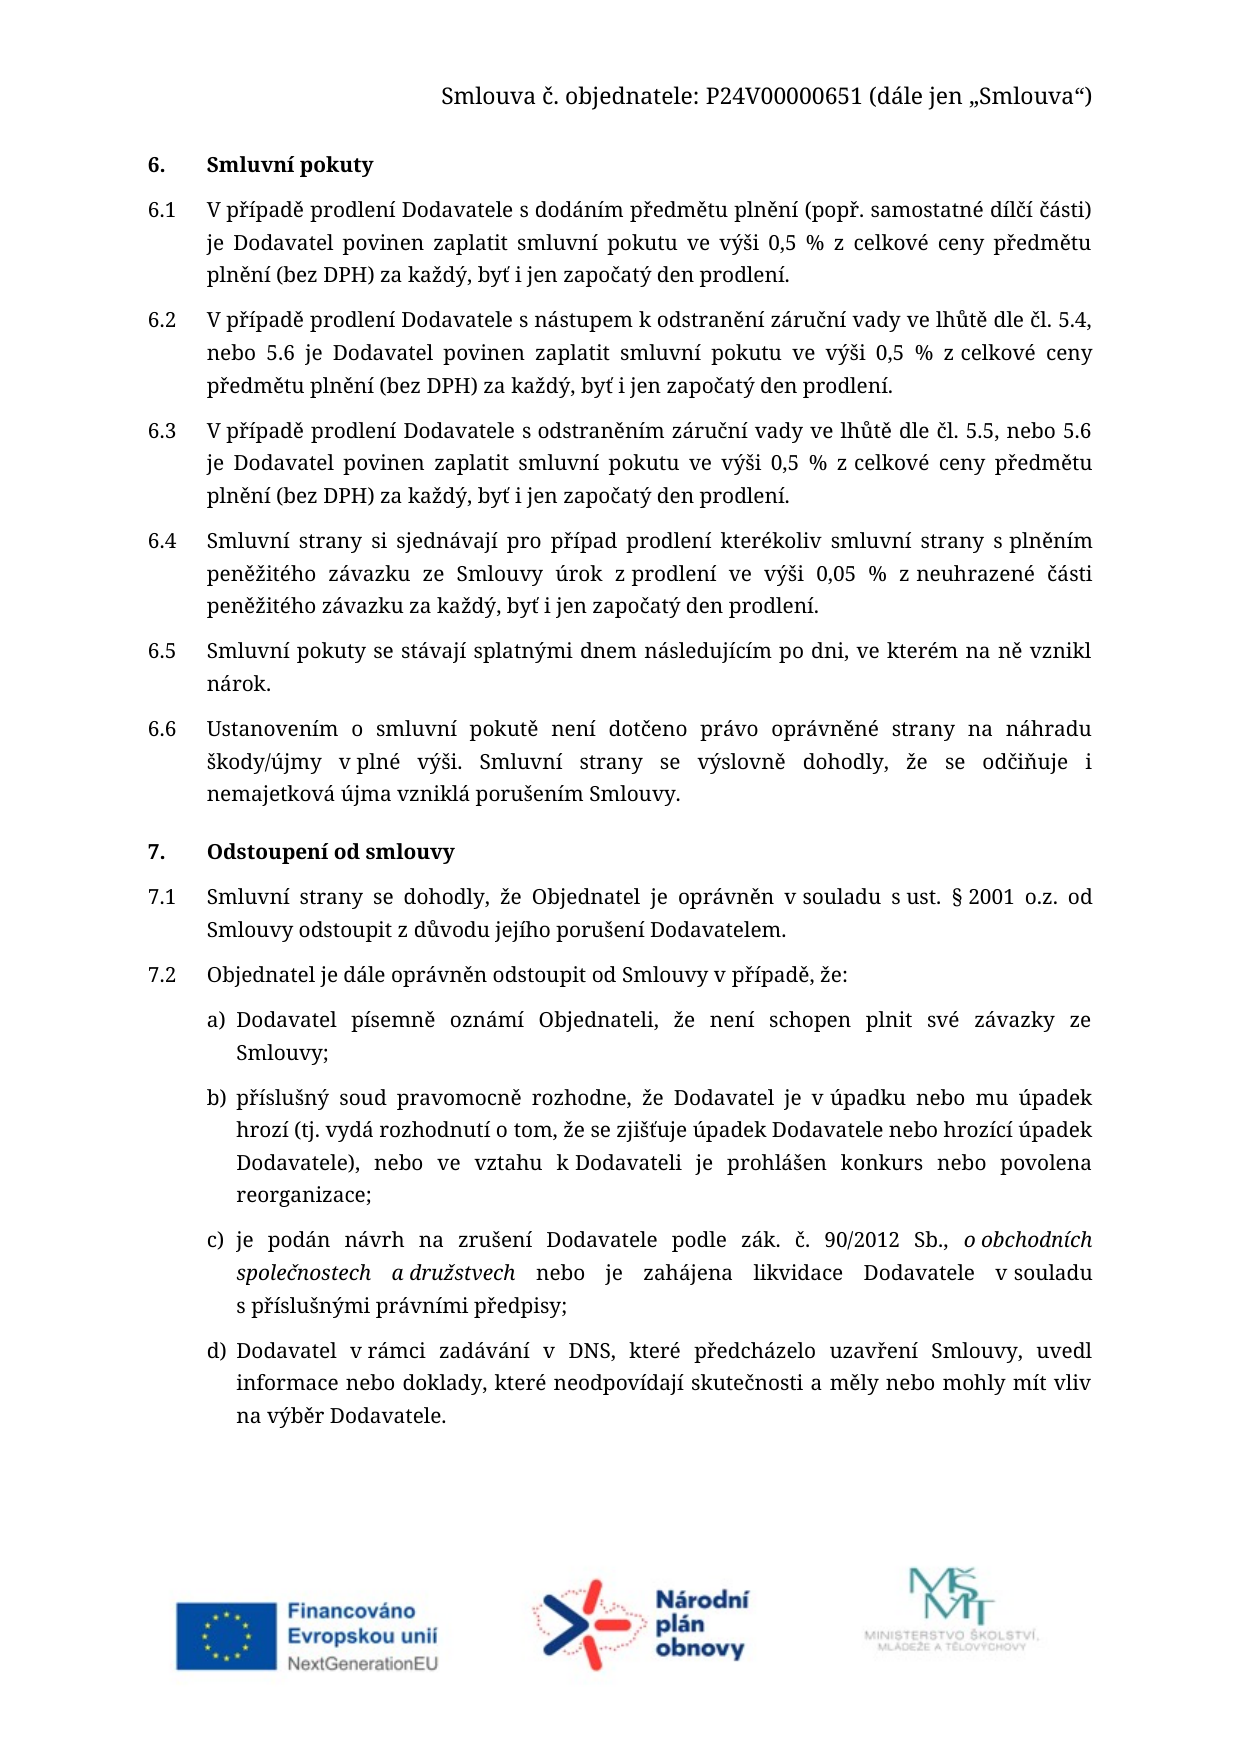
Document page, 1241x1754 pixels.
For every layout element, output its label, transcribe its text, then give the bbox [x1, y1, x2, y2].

list je podán návrh na zrušení Dodavatele podle zák. č. 90/2012 Sb., o obchodních společnostech a družstvech nebo je zahájena likvidace Dodavatele v souladu s příslušnými právními předpisy; [207, 1226, 1093, 1319]
list Smluvní strany se dohodly, že Objednatel je oprávněn v souladu s ust. § 2001 o.z. od Smlouvy odstoupit z důvodu jejího porušení Dodavatelem. [148, 882, 1093, 943]
list Smluvní strany si sjednávají pro případ prodlení kterékoliv smluvní strany s plněním peněžitého závazku ze Smlouvy úrok z prodlení ve výši 0,05 % z neuhrazené části peněžitého závazku za každý, byť i jen započatý den prodlení. [148, 526, 1093, 620]
list V případě prodlení Dodavatele s nástupem k odstranění záruční vady ve lhůtě dle čl. 5.4, nebo 5.6 je Dodavatel povinen zaplatit smluvní pokutu ve výši 0,5 % z celkové ceny předmětu plnění (bez DPH) za každý, byť i jen započatý den prodlení. [148, 306, 1093, 399]
list Ustanovením o smluvní pokutě není dotčeno právo oprávněné strany na náhradu škody/újmy v plné výši. Smluvní strany se výslovně dohodly, že se odčiňuje i nemajetková újma vzniklá porušením Smlouvy. [148, 714, 1093, 808]
list Objednatel je dále oprávněn odstoupit od Smlouvy v případě, že: [148, 960, 1093, 988]
list příslušný soud pravomocně rozhodne, že Dodavatel je v úpadku nebo mu úpadek hrozí (tj. vydá rozhodnutí o tom, že se zjišťuje úpadek Dodavatele nebo hrozící úpadek Dodavatele), nebo ve vztahu k Dodavateli je prohlášen konkurs nebo povolena reorganizace; [207, 1083, 1093, 1209]
list Smluvní pokuty [148, 150, 1093, 179]
list Dodavatel v rámci zadávání v DNS, které předcházelo uzavření Smlouvy, uvedl informace nebo doklady, které neodpovídají skutečnosti a měly nebo mohly mít vliv na výběr Dodavatele. [207, 1336, 1093, 1429]
list Dodavatel písemně oznámí Objednateli, že není schopen plnit své závazky ze Smlouvy; [207, 1005, 1093, 1066]
picture [147, 1521, 1093, 1698]
list Smluvní pokuty se stávají splatnými dnem následujícím po dni, ve kterém na ně vznikl nárok. [148, 637, 1093, 698]
list V případě prodlení Dodavatele s odstraněním záruční vady ve lhůtě dle čl. 5.5, nebo 5.6 je Dodavatel povinen zaplatit smluvní pokutu ve výši 0,5 % z celkové ceny předmětu plnění (bez DPH) za každý, byť i jen započatý den prodlení. [148, 416, 1093, 509]
list V případě prodlení Dodavatele s dodáním předmětu plnění (popř. samostatné dílčí části) je Dodavatel povinen zaplatit smluvní pokutu ve výši 0,5 % z celkové ceny předmětu plnění (bez DPH) za každý, byť i jen započatý den prodlení. [148, 195, 1093, 289]
list Odstoupení od smlouvy [148, 837, 1093, 866]
